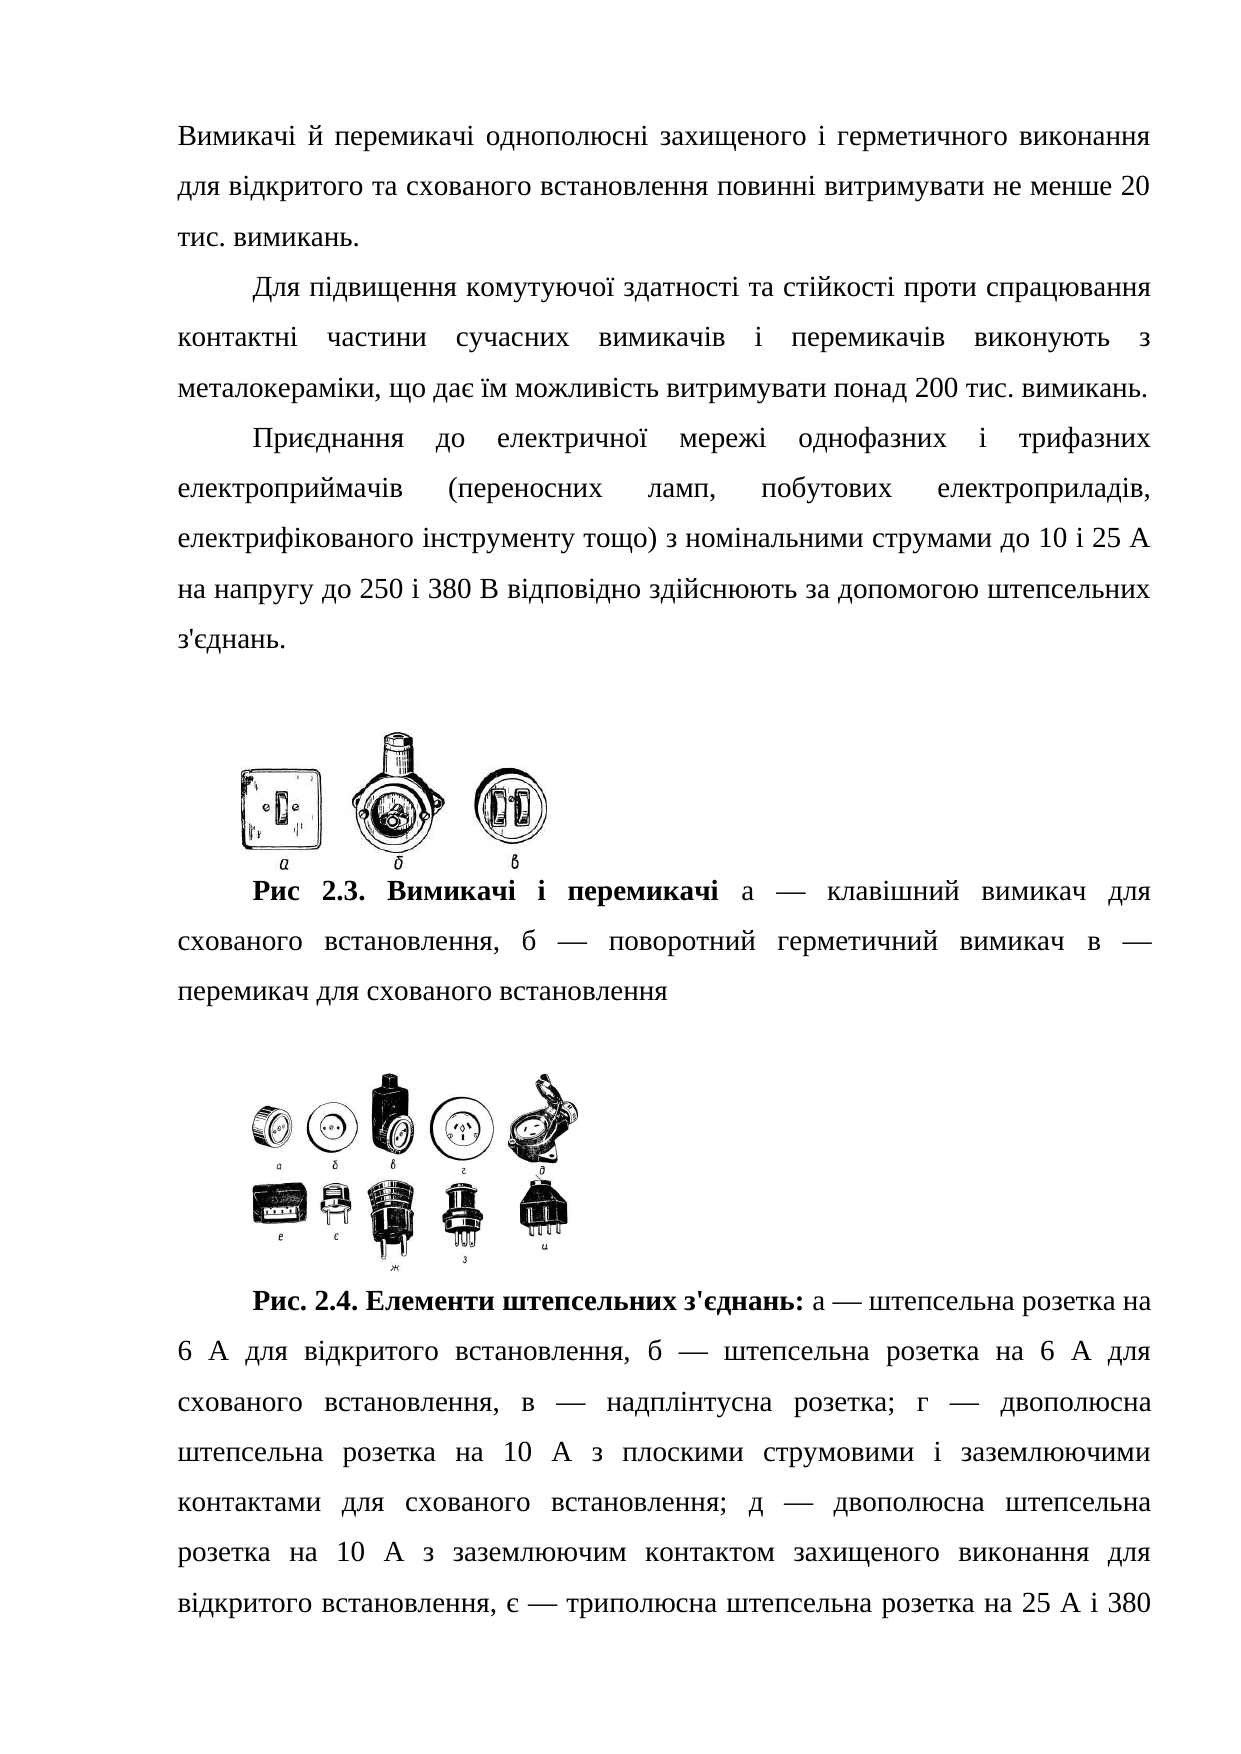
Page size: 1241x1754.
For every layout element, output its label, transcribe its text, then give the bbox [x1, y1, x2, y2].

text Приєднання до електричної мережі однофазних і трифазних електроприймачів (переносних ламп, побутових електроприладів, електрифікованого інструменту тощо) з номінальними струмами до 10 і 25 А на напругу до 250 і 380 В відповідно здійснюють за допомогою штепсельних з'єднань. [177, 420, 1152, 655]
picture [241, 732, 547, 870]
text Для підвищення комутуючої здатності та стійкості проти спрацювання контактні частини сучасних вимикачів і перемикачів виконують з металокераміки, що дає їм можливість витримувати понад 200 тис. вимикань. [177, 269, 1152, 403]
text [177, 1283, 1152, 1618]
text Рис 2.3. Вимикачі і перемикачі а — клавішний вимикач для схованого встановлення, б — поворотний герметичний вимикач в — перемикач для схованого встановлення [177, 873, 1152, 1007]
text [177, 118, 1152, 252]
picture [252, 1073, 578, 1271]
